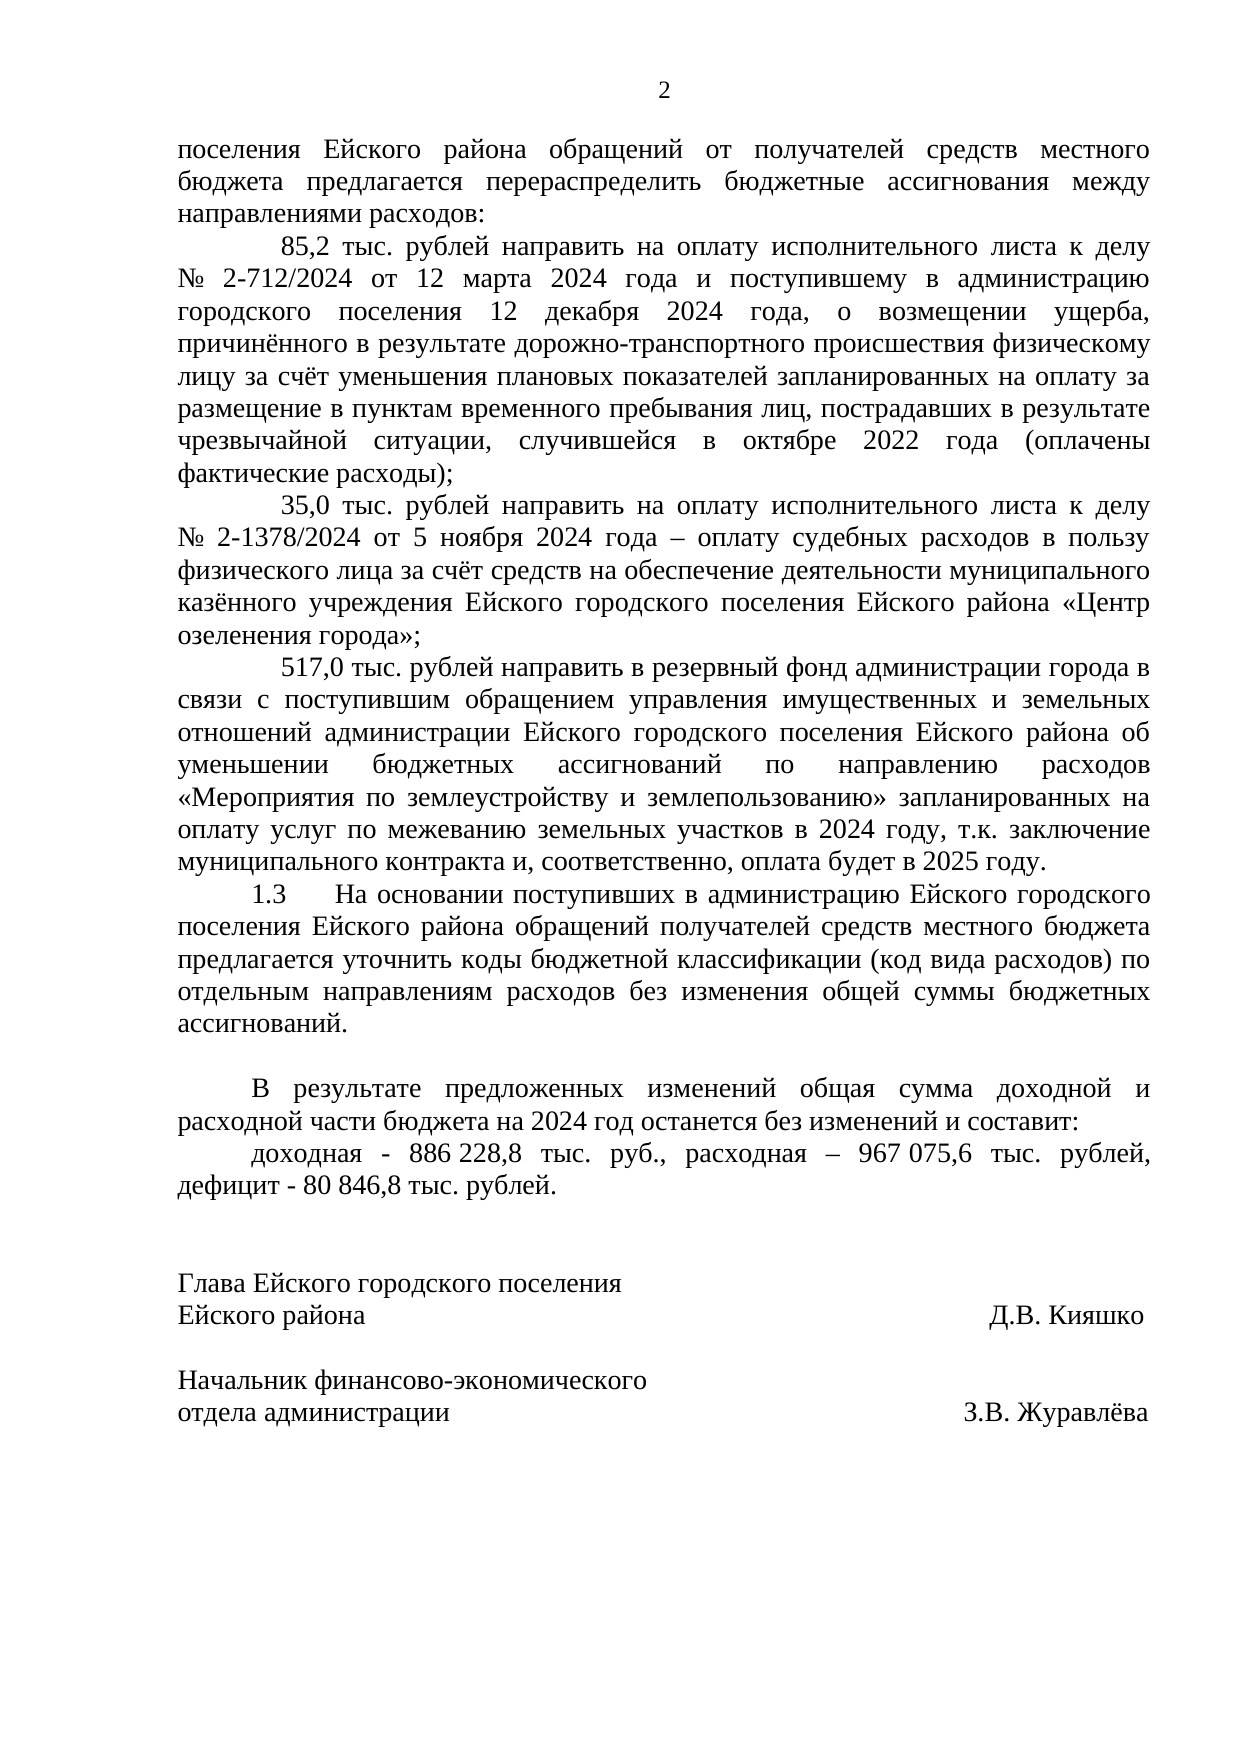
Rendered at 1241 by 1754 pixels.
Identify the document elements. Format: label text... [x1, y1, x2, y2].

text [177, 132, 1152, 229]
list На основании поступивших в администрацию Ейского городского поселения Ейского района обращений получателей средств местного бюджета предлагается уточнить коды бюджетной классификации (код вида расходов) по отдельным направлениям расходов без изменения общей суммы бюджетных ассигнований. [177, 877, 1152, 1039]
text отдела администрации З.В. Журавлёва [177, 1395, 1152, 1428]
text 517,0 тыс. рублей направить в резервный фонд администрации города в связи с поступившим обращением управления имущественных и земельных отношений администрации Ейского городского поселения Ейского района об уменьшении бюджетных ассигнований по направлению расходов «Мероприятия по землеустройству и землепользованию» запланированных на оплату услуг по межеванию земельных участков в 2024 году, т.к. заключение муниципального контракта и, соответственно, оплата будет в 2025 году. [177, 650, 1152, 877]
text Начальник финансово-экономического [177, 1363, 1152, 1395]
text 85,2 тыс. рублей направить на оплату исполнительного листа к делу № 2-712/2024 от 12 марта 2024 года и поступившему в администрацию городского поселения 12 декабря 2024 года, о возмещении ущерба, причинённого в результате дорожно-транспортного происшествия физическому лицу за счёт уменьшения плановых показателей запланированных на оплату за размещение в пунктам временного пребывания лиц, пострадавших в результате чрезвычайной ситуации, случившейся в октябре 2022 года (оплачены фактические расходы); [177, 229, 1152, 488]
list доходная - 886 228,8 тыс. руб., расходная – 967 075,6 тыс. рублей, дефицит - 80 846,8 тыс. рублей. [177, 1136, 1152, 1201]
list В результате предложенных изменений общая сумма доходной и расходной части бюджета на 2024 год останется без изменений и составит: [177, 1071, 1152, 1136]
text Ейского района Д.В. Кияшко [177, 1298, 1152, 1330]
text 35,0 тыс. рублей направить на оплату исполнительного листа к делу № 2-1378/2024 от 5 ноября 2024 года – оплату судебных расходов в пользу физического лица за счёт средств на обеспечение деятельности муниципального казённого учреждения Ейского городского поселения Ейского района «Центр озеленения города»; [177, 488, 1152, 650]
text Глава Ейского городского поселения [177, 1266, 1152, 1298]
